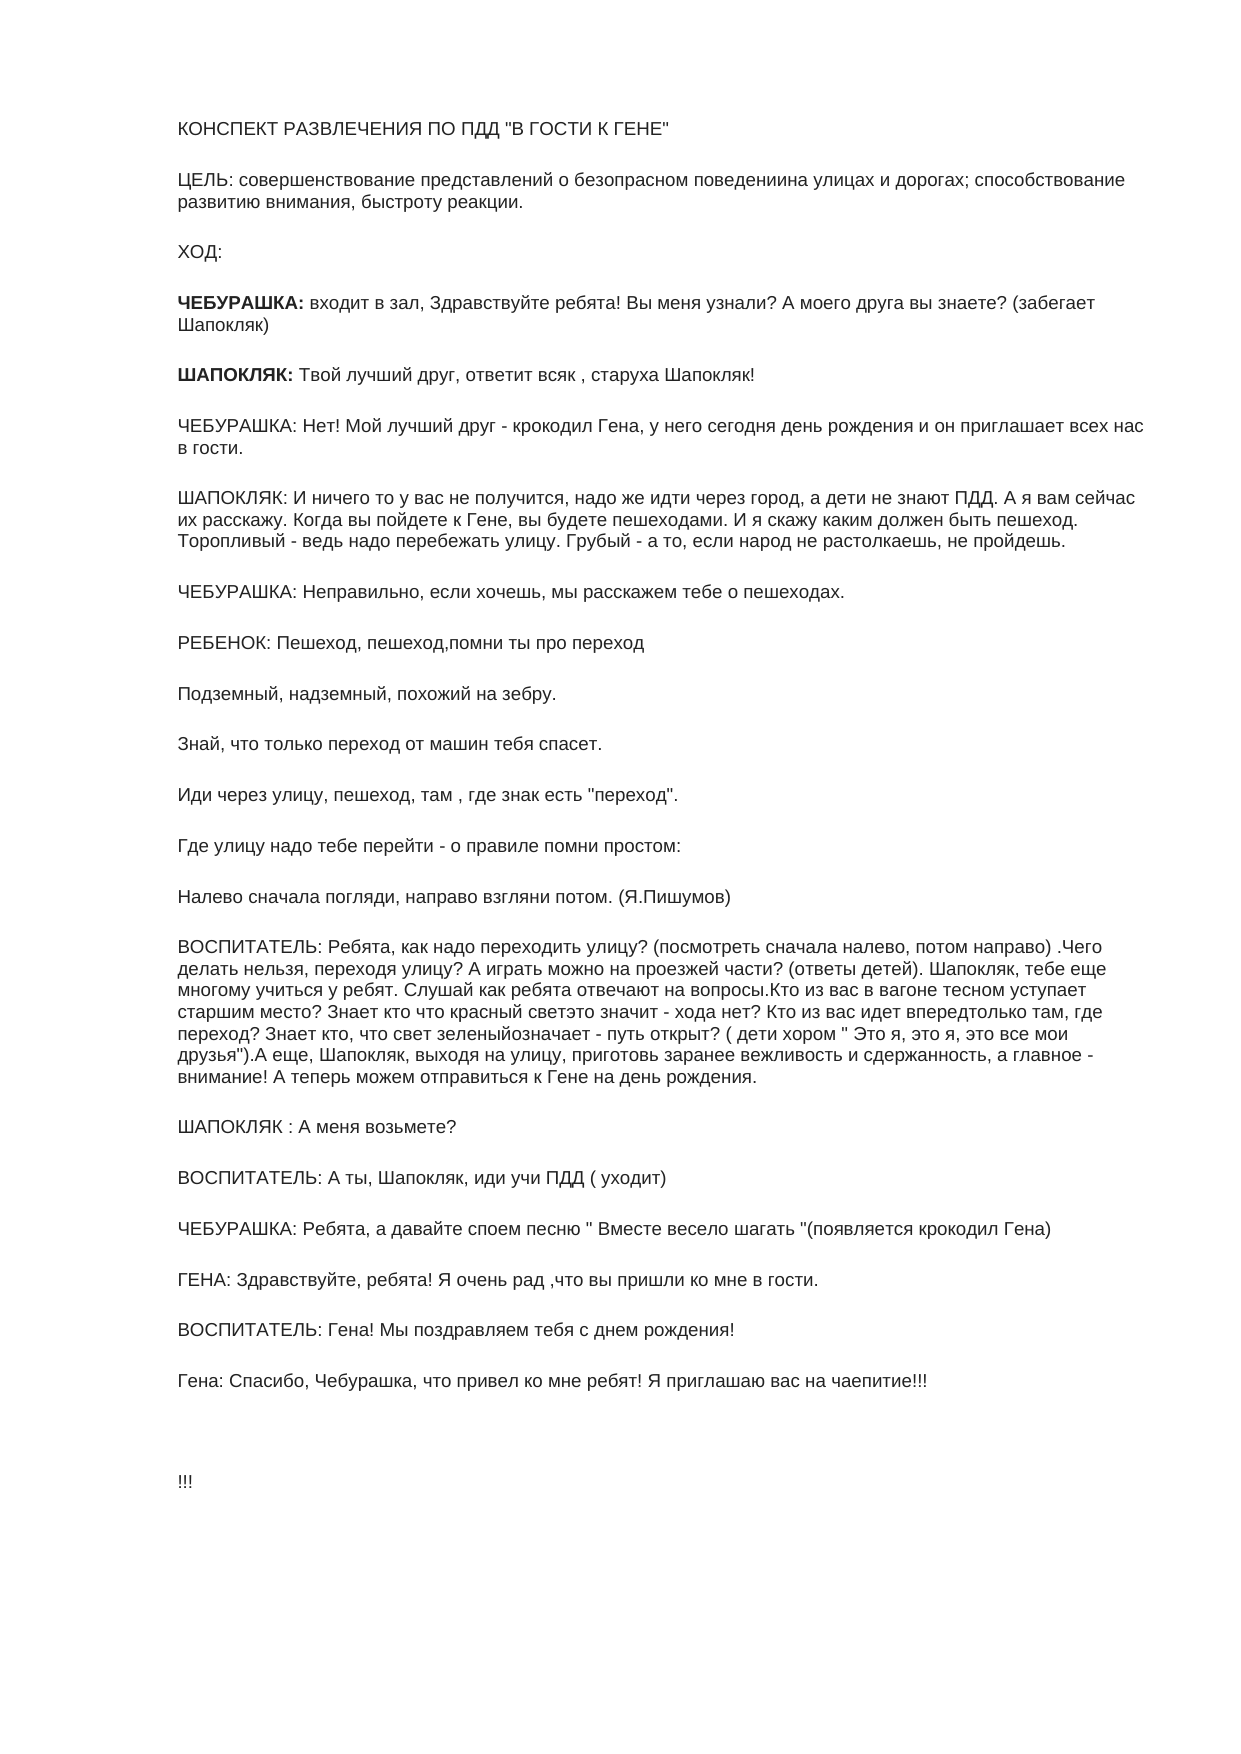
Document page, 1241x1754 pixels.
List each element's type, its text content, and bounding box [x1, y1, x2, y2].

text Иди через улицу, пешеход, там , где знак есть "переход". [177, 784, 1152, 806]
text ВОСПИТАТЕЛЬ: Гена! Мы поздравляем тебя с днем рождения! [177, 1319, 1152, 1341]
text Подземный, надземный, похожий на зебру. [177, 682, 1152, 704]
text ШАПОКЛЯК: Твой лучший друг, ответит всяк , старуха Шапокляк! [177, 364, 1152, 386]
text ЧЕБУРАШКА: Неправильно, если хочешь, мы расскажем тебе о пешеходах. [177, 581, 1152, 603]
text ВОСПИТАТЕЛЬ: Ребята, как надо переходить улицу? (посмотреть сначала налево, потом направо) .Чего делать нельзя, переходя улицу? А играть можно на проезжей части? (ответы детей). Шапокляк, тебе еще многому учиться у ребят. Слушай как ребята отвечают на вопросы.Кто из вас в вагоне тесном уступает старшим место? Знает кто что красный светэто значит - хода нет? Кто из вас идет впередтолько там, где переход? Знает кто, что свет зеленыйозначает - путь открыт? ( дети хором " Это я, это я, это все мои друзья").А еще, Шапокляк, выходя на улицу, приготовь заранее вежливость и сдержанность, а главное - внимание! А теперь можем отправиться к Гене на день рождения. [177, 936, 1152, 1087]
text ВОСПИТАТЕЛЬ: А ты, Шапокляк, иди учи ПДД ( уходит) [177, 1167, 1152, 1188]
text Налево сначала погляди, направо взгляни потом. (Я.Пишумов) [177, 885, 1152, 907]
text Знай, что только переход от машин тебя спасет. [177, 733, 1152, 755]
text ЦЕЛЬ: совершенствование представлений о безопрасном поведениина улицах и дорогах; способствование развитию внимания, быстроту реакции. [177, 169, 1152, 212]
text РЕБЕНОК: Пешеход, пешеход,помни ты про переход [177, 632, 1152, 653]
text КОНСПЕКТ РАЗВЛЕЧЕНИЯ ПО ПДД "В ГОСТИ К ГЕНЕ" [177, 118, 1152, 140]
text ХОД: [177, 241, 1152, 263]
text Где улицу надо тебе перейти - о правиле помни простом: [177, 835, 1152, 856]
text Гена: Спасибо, Чебурашка, что привел ко мне ребят! Я приглашаю вас на чаепитие!!! [177, 1370, 1152, 1391]
text ЧЕБУРАШКА: входит в зал, Здравствуйте ребята! Вы меня узнали? А моего друга вы знаете? (забегает Шапокляк) [177, 292, 1152, 335]
text ЧЕБУРАШКА: Нет! Мой лучший друг - крокодил Гена, у него сегодня день рождения и он приглашает всех нас в гости. [177, 415, 1152, 458]
text !!! [177, 1471, 1152, 1493]
text ГЕНА: Здравствуйте, ребята! Я очень рад ,что вы пришли ко мне в гости. [177, 1268, 1152, 1290]
text ШАПОКЛЯК : А меня возьмете? [177, 1116, 1152, 1138]
text ЧЕБУРАШКА: Ребята, а давайте споем песню " Вместе весело шагать "(появляется крокодил Гена) [177, 1218, 1152, 1239]
text ШАПОКЛЯК: И ничего то у вас не получится, надо же идти через город, а дети не знают ПДД. А я вам сейчас их расскажу. Когда вы пойдете к Гене, вы будете пешеходами. И я скажу каким должен быть пешеход. Торопливый - ведь надо перебежать улицу. Грубый - а то, если народ не растолкаешь, не пройдешь. [177, 487, 1152, 552]
